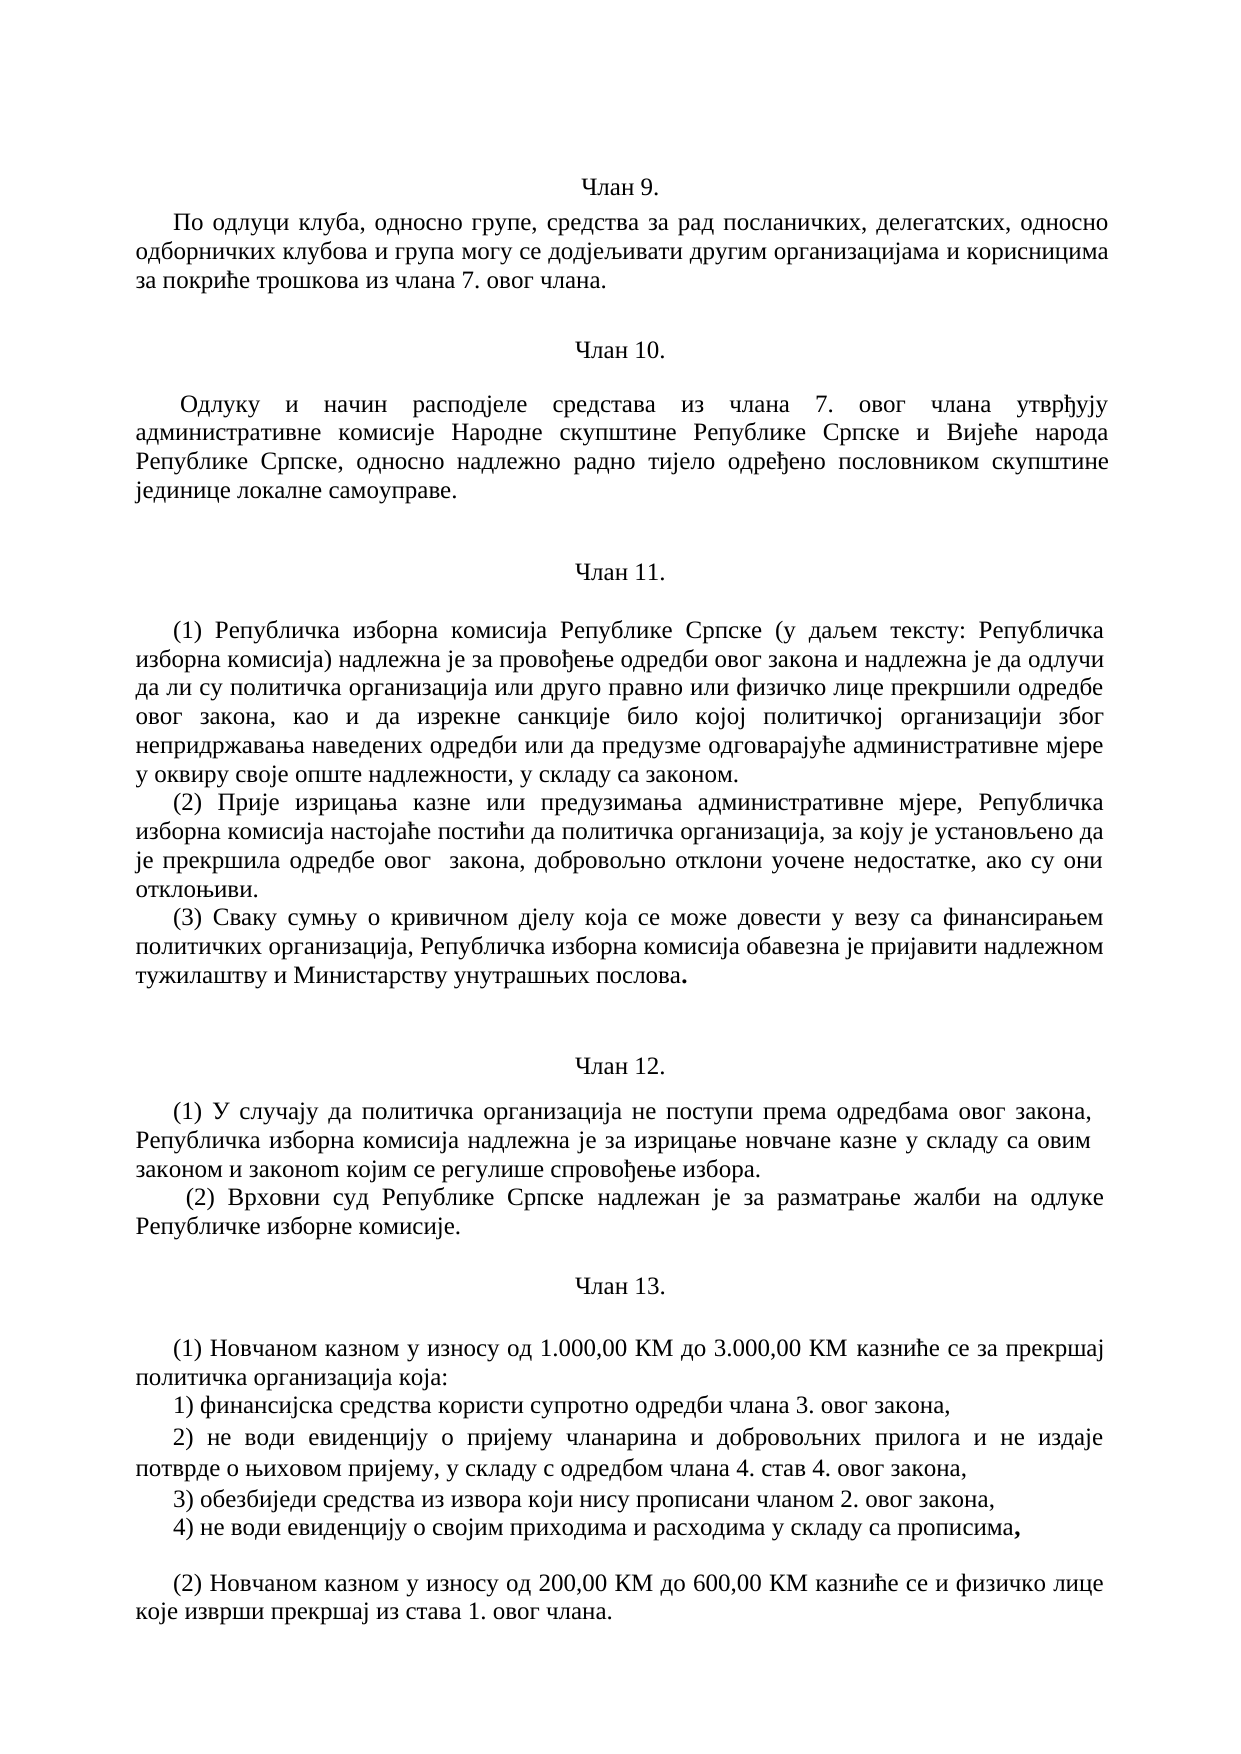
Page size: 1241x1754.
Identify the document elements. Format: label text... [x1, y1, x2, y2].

text По одлуци клуба, односно групе, средства за рад посланичких, делегатских, односно одборничких клубова и група могу се додјељивати другим организацијама и корисницима за покриће трошкова из члана 7. овог члана. [135, 207, 1109, 294]
text 2) не води евиденцију о пријему чланарина и добровољних прилога и не издаје потврде о њиховом пријему, у складу с одредбом члана 4. став 4. овог закона, [135, 1422, 1105, 1481]
text (2) Врховни суд Републике Српске надлежан је за разматрање жалби на одлуке Републичке изборне комисије. [135, 1182, 1105, 1240]
text (1) У случају да политичка организација не поступи према одредбама овог закона, Републичка изборна комисија надлежна је за изрицање новчане казне у складу са овим законом и законom којим се регулише спровођење избора. [135, 1096, 1092, 1182]
text Члан 10. [135, 335, 1105, 364]
text 1) финансијска средства користи супротно одредби члана 3. овог закона, [135, 1391, 1105, 1419]
text (1) Републичка изборна комисија Републике Српске (у даљем тексту: Републичка изборна комисија) надлежна је за провођење одредби овог закона и надлежна је да одлучи да ли су политичка организација или друго правно или физичко лице прекршили одредбе овог закона, као и да изрекне санкције било којој политичкој организацији због непридржавања наведених одредби или да предузме одговарајуће административне мјере у оквиру своје опште надлежности, у складу са законом. [135, 615, 1105, 787]
text Одлуку и начин расподјеле средстава из члана 7. овог члана утврђују административне комисије Народне скупштине Републике Српске и Вијеће народа Републике Српске, односно надлежно радно тијело одређено пословником скупштине јединице локалне самоуправе. [135, 389, 1109, 504]
text (2) Прије изрицања казне или предузимања административне мјере, Републичка изборна комисија настојаће постићи да политичка организација, за коју је установљено да је прекршила одредбе овог закона, добровољно отклони уочене недостатке, ако су они отклоњиви. [135, 787, 1105, 902]
text 4) не води евиденцију о својим приходима и расходима у складу са прописима, [135, 1512, 1105, 1541]
text (2) Новчаном казном у износу од 200,00 КМ до 600,00 КМ казниће се и физичко лице које изврши прекршај из става 1. овог члана. [135, 1568, 1105, 1625]
text Члан 12. [135, 1051, 1105, 1079]
text (3) Сваку сумњу о кривичном дјелу која се може довести у везу са финансирањем политичких организација, Републичка изборна комисија обавезна је пријавити надлежном тужилаштву и Министарству унутрашњих послова. [135, 902, 1105, 989]
text Члан 11. [135, 557, 1105, 586]
text Члан 13. [135, 1271, 1105, 1300]
text (1) Новчаном казном у износу од 1.000,00 КМ до 3.000,00 КМ казниће се за прекршај политичка организација која: [135, 1333, 1105, 1391]
text Члан 9. [135, 172, 1105, 201]
text 3) обезбиједи средства из извора који нису прописани чланом 2. овог закона, [135, 1484, 1105, 1512]
